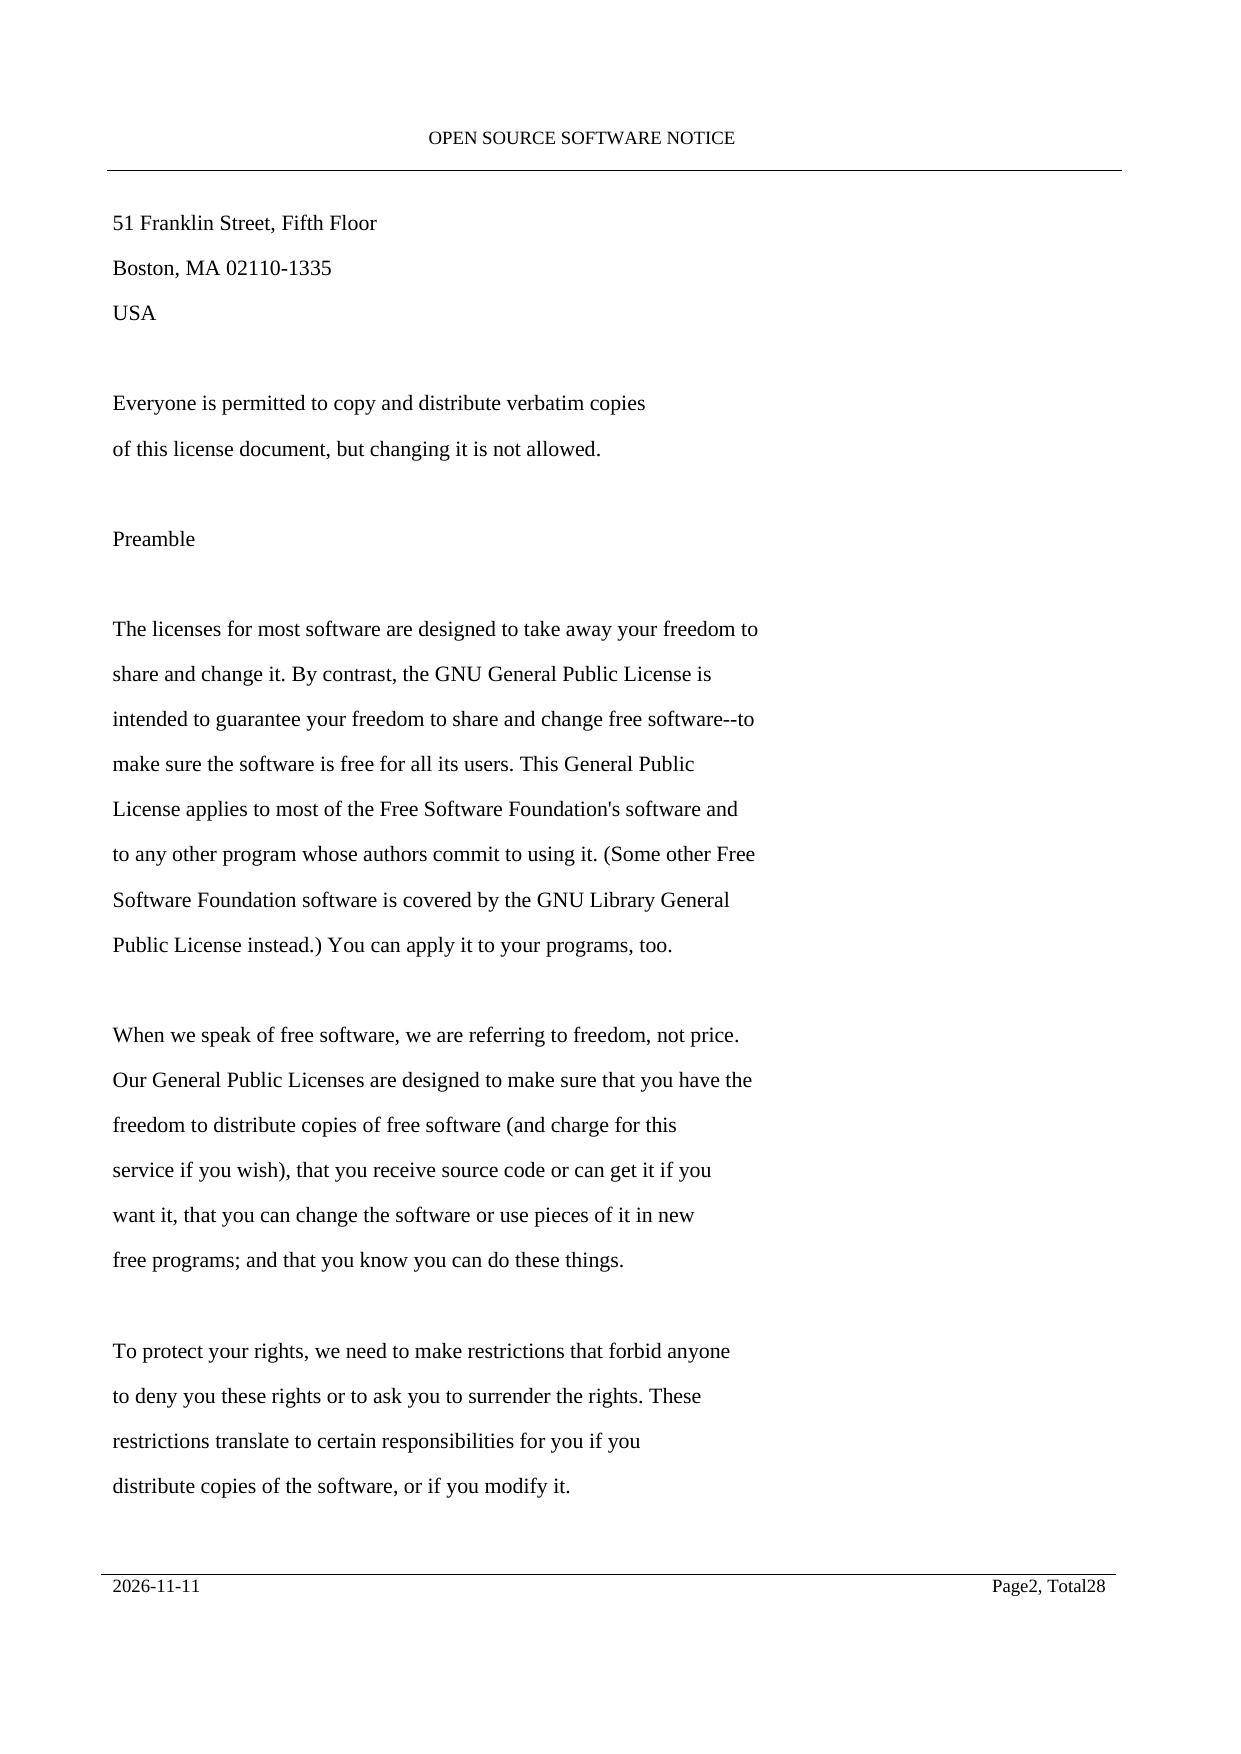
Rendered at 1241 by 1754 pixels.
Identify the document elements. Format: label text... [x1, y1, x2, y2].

text to any other program whose authors commit to using it. (Some other Free [112, 838, 1128, 870]
text freedom to distribute copies of free software (and charge for this [112, 1108, 1128, 1141]
text distribute copies of the software, or if you modify it. [112, 1469, 1128, 1502]
text Public License instead.) You can apply it to your programs, too. [112, 928, 1128, 961]
text Boston, MA 02110-1335 [112, 251, 1128, 284]
text want it, that you can change the software or use pieces of it in new [112, 1199, 1128, 1231]
text The licenses for most software are designed to take away your freedom to [112, 612, 1128, 645]
text service if you wish), that you receive source code or can get it if you [112, 1153, 1128, 1186]
text make sure the software is free for all its users. This General Public [112, 748, 1128, 780]
text To protect your rights, we need to make restrictions that forbid anyone [112, 1334, 1128, 1366]
text to deny you these rights or to ask you to surrender the rights. These [112, 1379, 1128, 1412]
text restrictions translate to certain responsibilities for you if you [112, 1424, 1128, 1457]
text USA [112, 297, 1128, 329]
text share and change it. By contrast, the GNU General Public License is [112, 657, 1128, 690]
text Our General Public Licenses are designed to make sure that you have the [112, 1063, 1128, 1096]
text Everyone is permitted to copy and distribute verbatim copies [112, 387, 1128, 419]
text Software Foundation software is covered by the GNU Library General [112, 883, 1128, 915]
text of this license document, but changing it is not allowed. [112, 432, 1128, 464]
text intended to guarantee your freedom to share and change free software--to [112, 702, 1128, 735]
text When we speak of free software, we are referring to freedom, not price. [112, 1018, 1128, 1051]
text Preamble [112, 522, 1128, 554]
text License applies to most of the Free Software Foundation's software and [112, 793, 1128, 825]
text free programs; and that you know you can do these things. [112, 1244, 1128, 1276]
text 51 Franklin Street, Fifth Floor [112, 206, 1128, 239]
